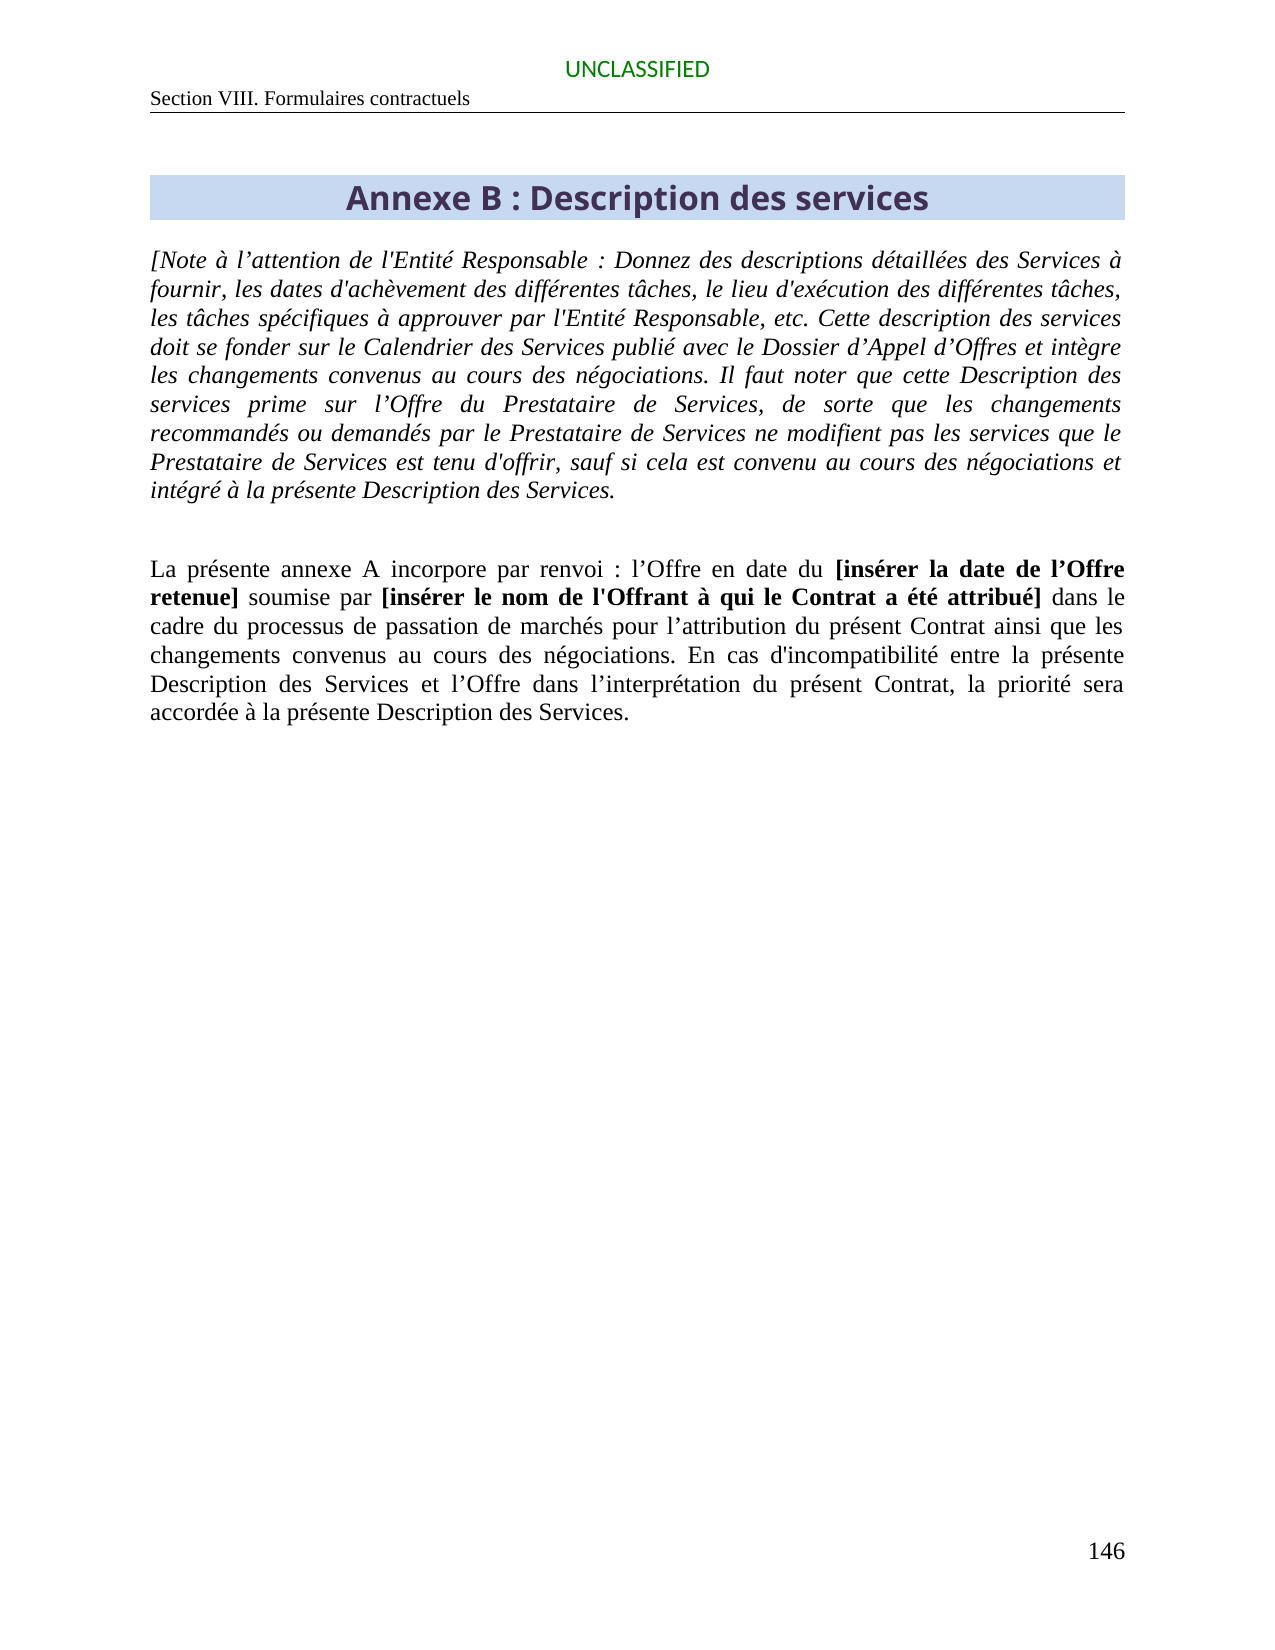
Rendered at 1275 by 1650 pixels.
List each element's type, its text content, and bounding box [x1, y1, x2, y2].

text [Note à l’attention de l'Entité Responsable : Donnez des descriptions détaillées des Services à fournir, les dates d'achèvement des différentes tâches, le lieu d'exécution des différentes tâches, les tâches spécifiques à approuver par l'Entité Responsable, etc. Cette description des services doit se fonder sur le Calendrier des Services publié avec le Dossier d’Appel d’Offres et intègre les changements convenus au cours des négociations. Il faut noter que cette Description des services prime sur l’Offre du Prestataire de Services, de sorte que les changements recommandés ou demandés par le Prestataire de Services ne modifient pas les services que le Prestataire de Services est tenu d'offrir, sauf si cela est convenu au cours des négociations et intégré à la présente Description des Services. [150, 245, 1125, 504]
text La présente annexe A incorpore par renvoi : l’Offre en date du [insérer la date de l’Offre retenue] soumise par [insérer le nom de l'Offrant à qui le Contrat a été attribué] dans le cadre du processus de passation de marchés pour l’attribution du présent Contrat ainsi que les changements convenus au cours des négociations. En cas d'incompatibilité entre la présente Description des Services et l’Offre dans l’interprétation du présent Contrat, la priorité sera accordée à la présente Description des Services. [150, 554, 1125, 726]
subtitle Annexe B : Description des services [150, 175, 1125, 220]
